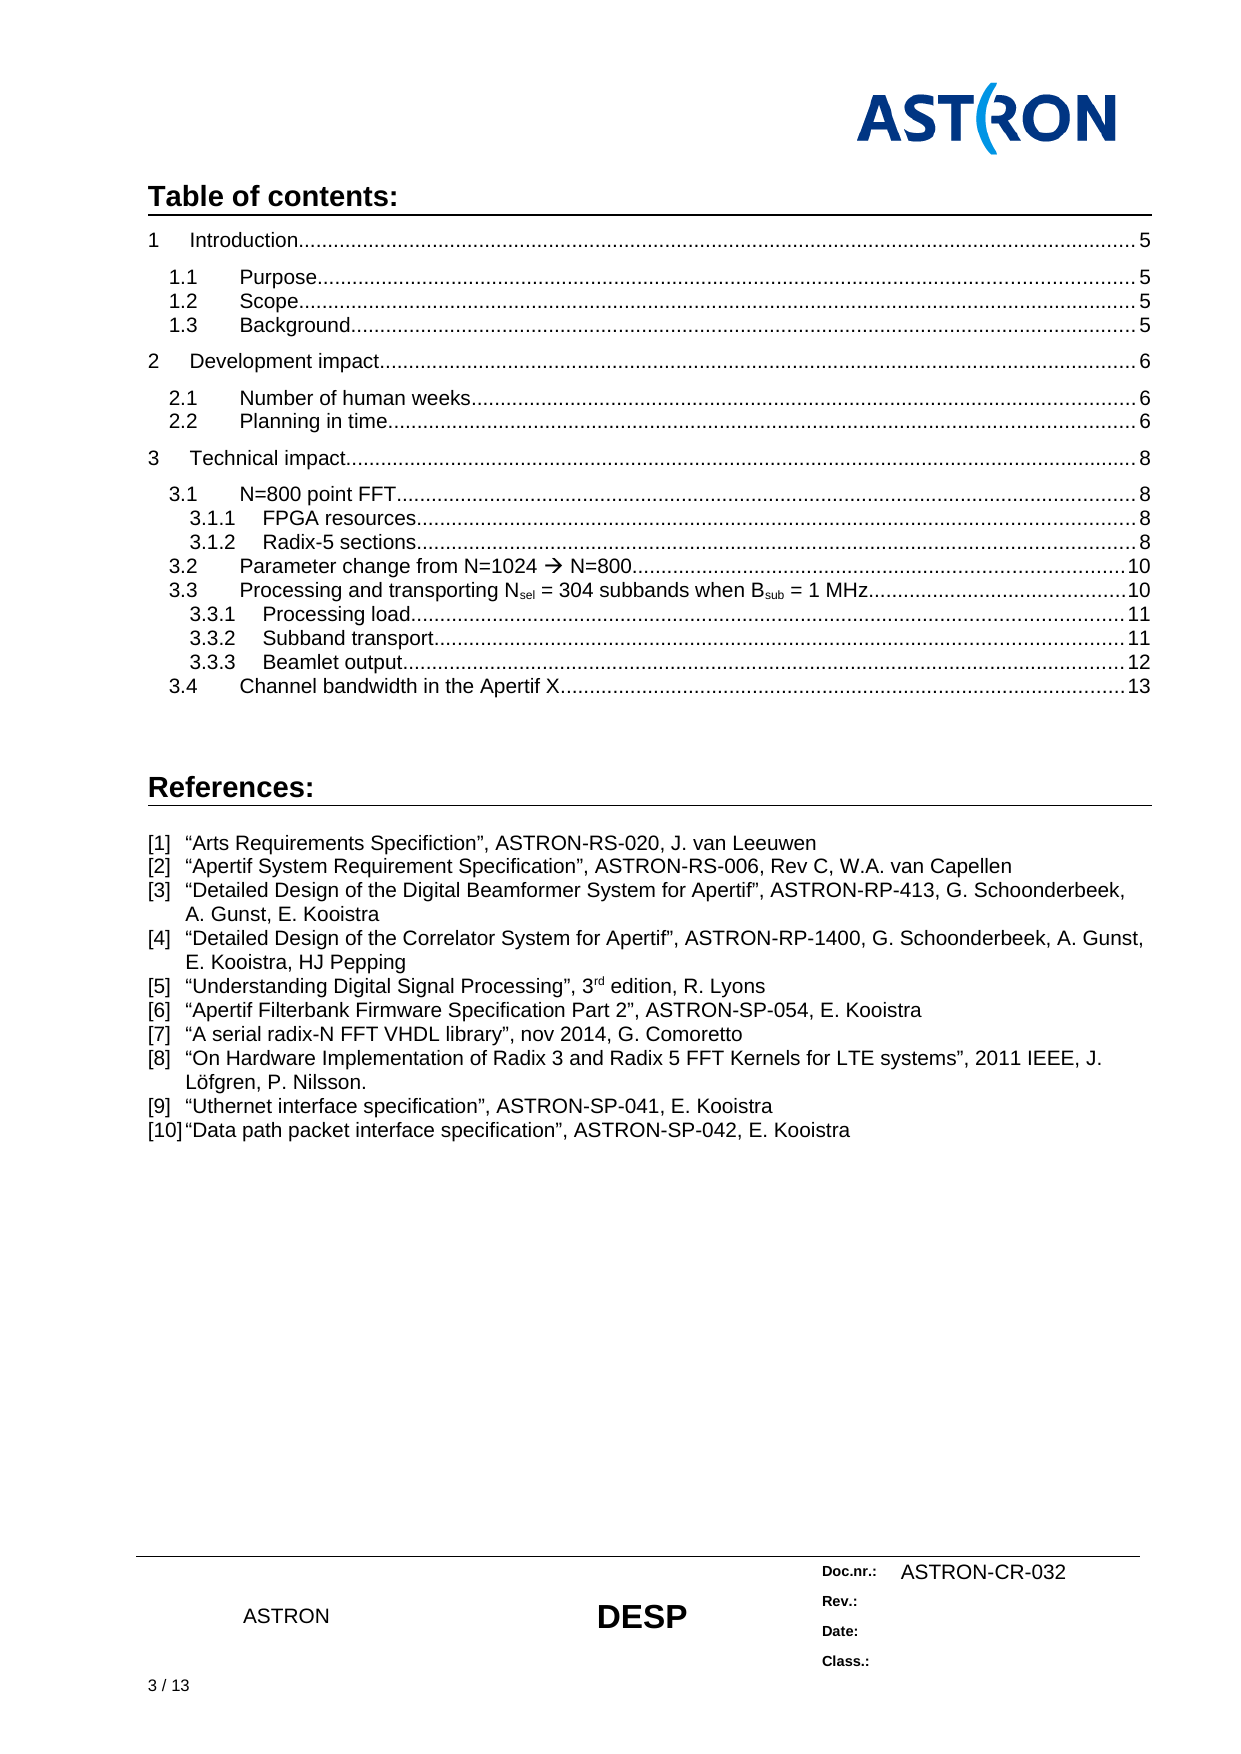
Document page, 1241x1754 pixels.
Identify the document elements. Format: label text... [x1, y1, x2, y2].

list “Uthernet interface specification”, ASTRON-SP-041, E. Kooistra [148, 1094, 1152, 1118]
text 1.1 Purpose 5 [168, 264, 1152, 288]
text 3 Technical impact 8 [148, 446, 1152, 470]
text 2 Development impact 6 [148, 349, 1152, 373]
text 3.3.2 Subband transport 11 [189, 626, 1152, 650]
list “On Hardware Implementation of Radix 3 and Radix 5 FFT Kernels for LTE systems”, 2011 IEEE, J. Löfgren, P. Nilsson. [148, 1046, 1152, 1094]
text References: [148, 770, 1152, 805]
text 2.1 Number of human weeks 6 [168, 385, 1152, 409]
list “Understanding Digital Signal Processing”, 3rd edition, R. Lyons [148, 974, 1152, 998]
list “Apertif System Requirement Specification”, ASTRON-RS-006, Rev C, W.A. van Capellen [148, 854, 1152, 878]
list “Detailed Design of the Digital Beamformer System for Apertif”, ASTRON-RP-413, G. Schoonderbeek, A. Gunst, E. Kooistra [148, 878, 1152, 926]
text 3.3 Processing and transporting Nsel = 304 subbands when Bsub = 1 MHz 10 [168, 578, 1152, 602]
text 3.1 N=800 point FFT 8 [168, 482, 1152, 506]
list “Arts Requirements Specifiction”, ASTRON-RS-020, J. van Leeuwen [148, 830, 1152, 854]
text Table of contents: [148, 179, 1152, 214]
list “Data path packet interface specification”, ASTRON-SP-042, E. Kooistra [148, 1118, 1152, 1142]
text 3.3.3 Beamlet output 12 [189, 650, 1152, 674]
text 3.4 Channel bandwidth in the Apertif X 13 [168, 674, 1152, 698]
list “Apertif Filterbank Firmware Specification Part 2”, ASTRON-SP-054, E. Kooistra [148, 998, 1152, 1022]
text 3.1.2 Radix-5 sections 8 [189, 530, 1152, 554]
picture [850, 76, 1123, 161]
text 3.1.1 FPGA resources 8 [189, 506, 1152, 530]
list “Detailed Design of the Correlator System for Apertif”, ASTRON-RP-1400, G. Schoonderbeek, A. Gunst, E. Kooistra, HJ Pepping [148, 926, 1152, 974]
text 1.3 Background 5 [168, 312, 1152, 336]
text 3.3.1 Processing load 11 [189, 602, 1152, 626]
list “A serial radix-N FFT VHDL library”, nov 2014, G. Comoretto [148, 1022, 1152, 1046]
text 3.2 Parameter change from N=1024 N=800 10 [168, 554, 1152, 578]
text 1 Introduction 5 [148, 228, 1152, 252]
text 2.2 Planning in time 6 [168, 409, 1152, 433]
text 1.2 Scope 5 [168, 288, 1152, 312]
